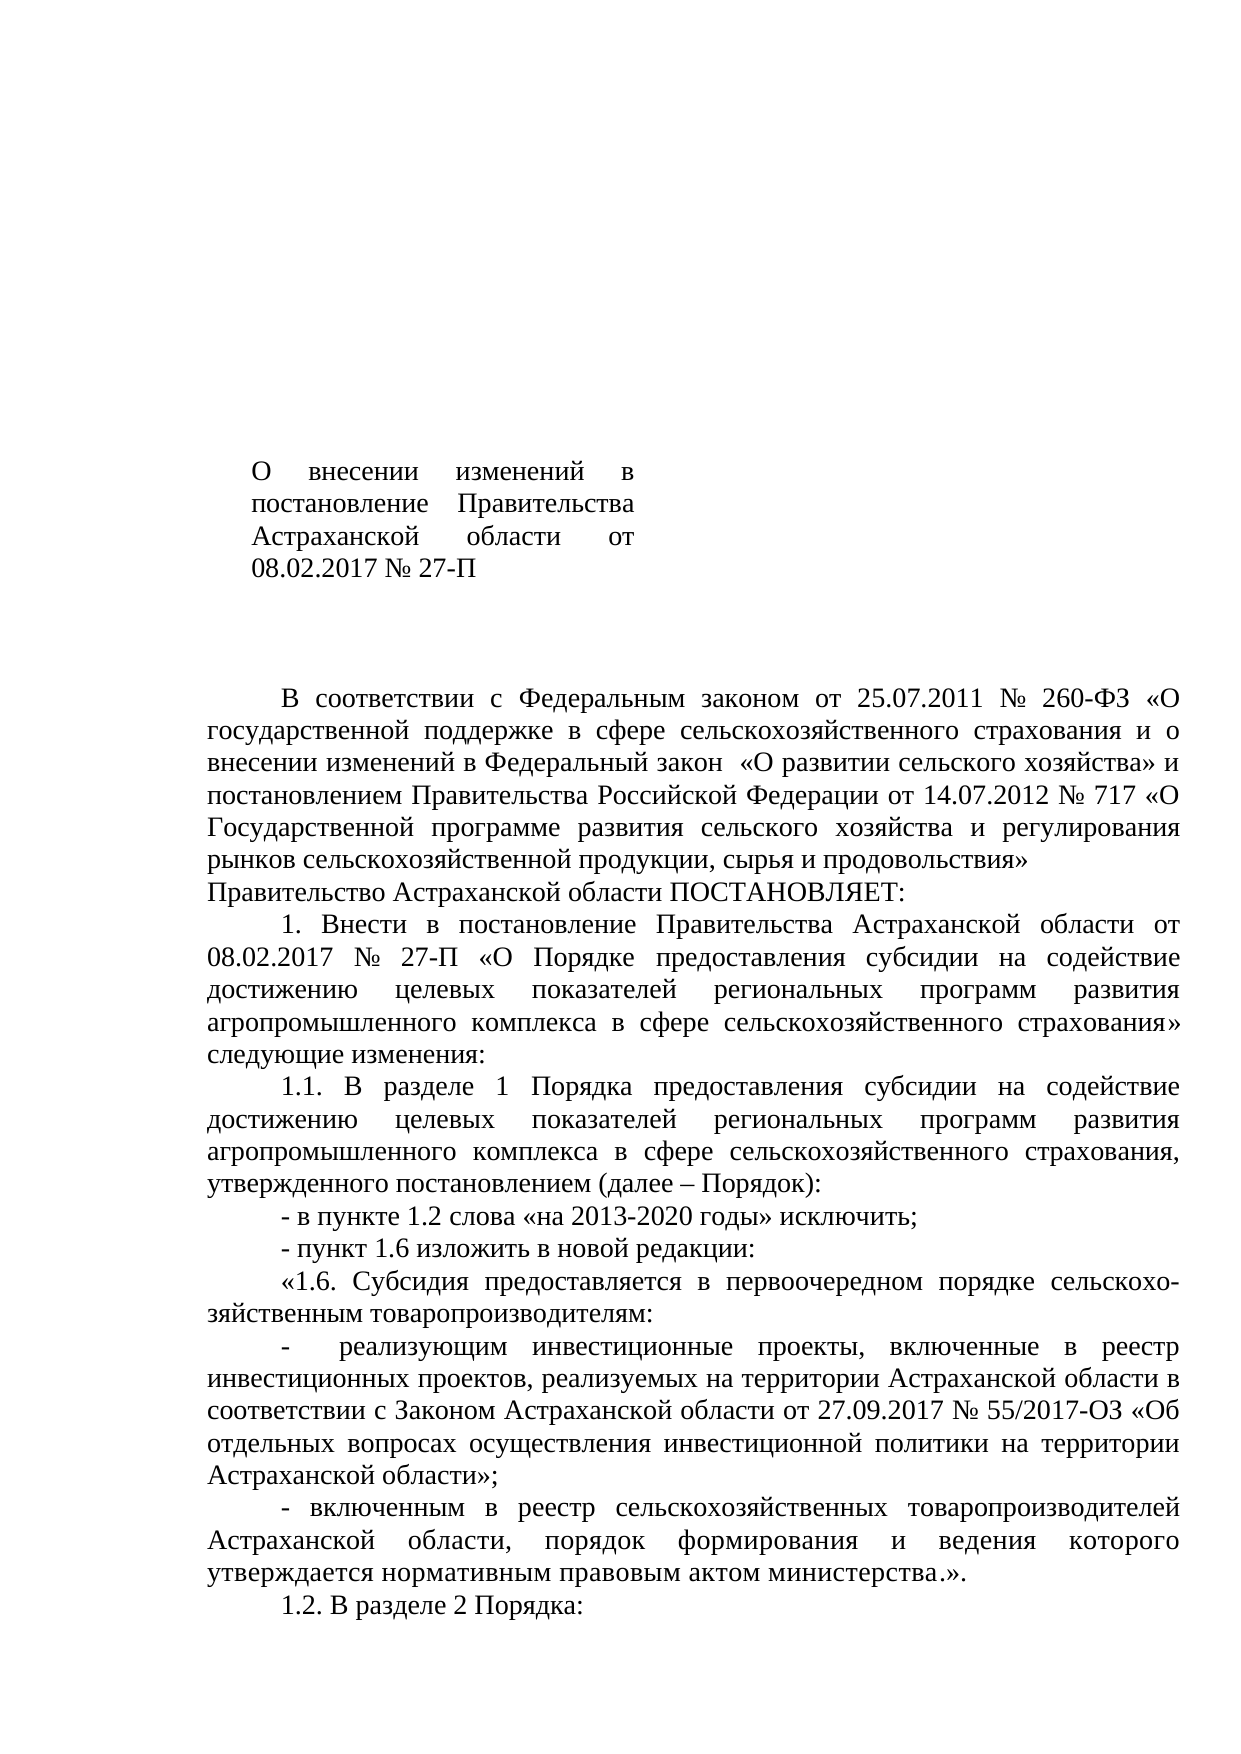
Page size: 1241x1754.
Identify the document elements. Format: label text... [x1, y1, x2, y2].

text - в пункте 1.2 слова «на 2013-2020 годы» исключить; [207, 1199, 1181, 1231]
text - пункт 1.6 изложить в новой редакции: [207, 1231, 1181, 1264]
text В соответствии с Федеральным законом от 25.07.2011 № 260-ФЗ «О государственной поддержке в сфере сельскохозяйственного страхования и о внесении изменений в Федеральный закон «О развитии сельского хозяйства» и постановлением Правительства Российской Федерации от 14.07.2012 № 717 «О Государственной программе развития сельского хозяйства и регулирования рынков сельскохозяйственной продукции, сырья и продовольствия» [207, 681, 1181, 875]
text 1.1. В разделе 1 Порядка предоставления субсидии на содействие достижению целевых показателей региональных программ развития агропромышленного комплекса в сфере сельскохозяйственного страхования, утвержденного постановлением (далее – Порядок): [207, 1069, 1181, 1199]
text - реализующим инвестиционные проекты, включенные в реестр инвестиционных проектов, реализуемых на территории Астраханской области в соответствии с Законом Астраханской области от 27.09.2017 № 55/2017-ОЗ «Об отдельных вопросах осуществления инвестиционной политики на территории Астраханской области»; [207, 1328, 1181, 1491]
text Правительство Астраханской области ПОСТАНОВЛЯЕТ: [207, 875, 1181, 907]
text 1.2. В разделе 2 Порядка: [207, 1588, 1181, 1620]
text - включенным в реестр сельскохозяйственных товаропроизводителей Астраханской области, порядок формирования и ведения которого утверждается нормативным правовым актом министерства.». [207, 1491, 1181, 1588]
text «1.6. Субсидия предоставляется в первоочередном порядке сельскохо-зяйственным товаропроизводителям: [207, 1264, 1181, 1328]
text О внесении изменений в постановление Правительства Астраханской области от 08.02.2017 № 27-П [251, 454, 635, 583]
text 1. Внести в постановление Правительства Астраханской области от 08.02.2017 № 27-П «О Порядке предоставления субсидии на содействие достижению целевых показателей региональных программ развития агропромышленного комплекса в сфере сельскохозяйственного страхования» следующие изменения: [207, 907, 1181, 1069]
